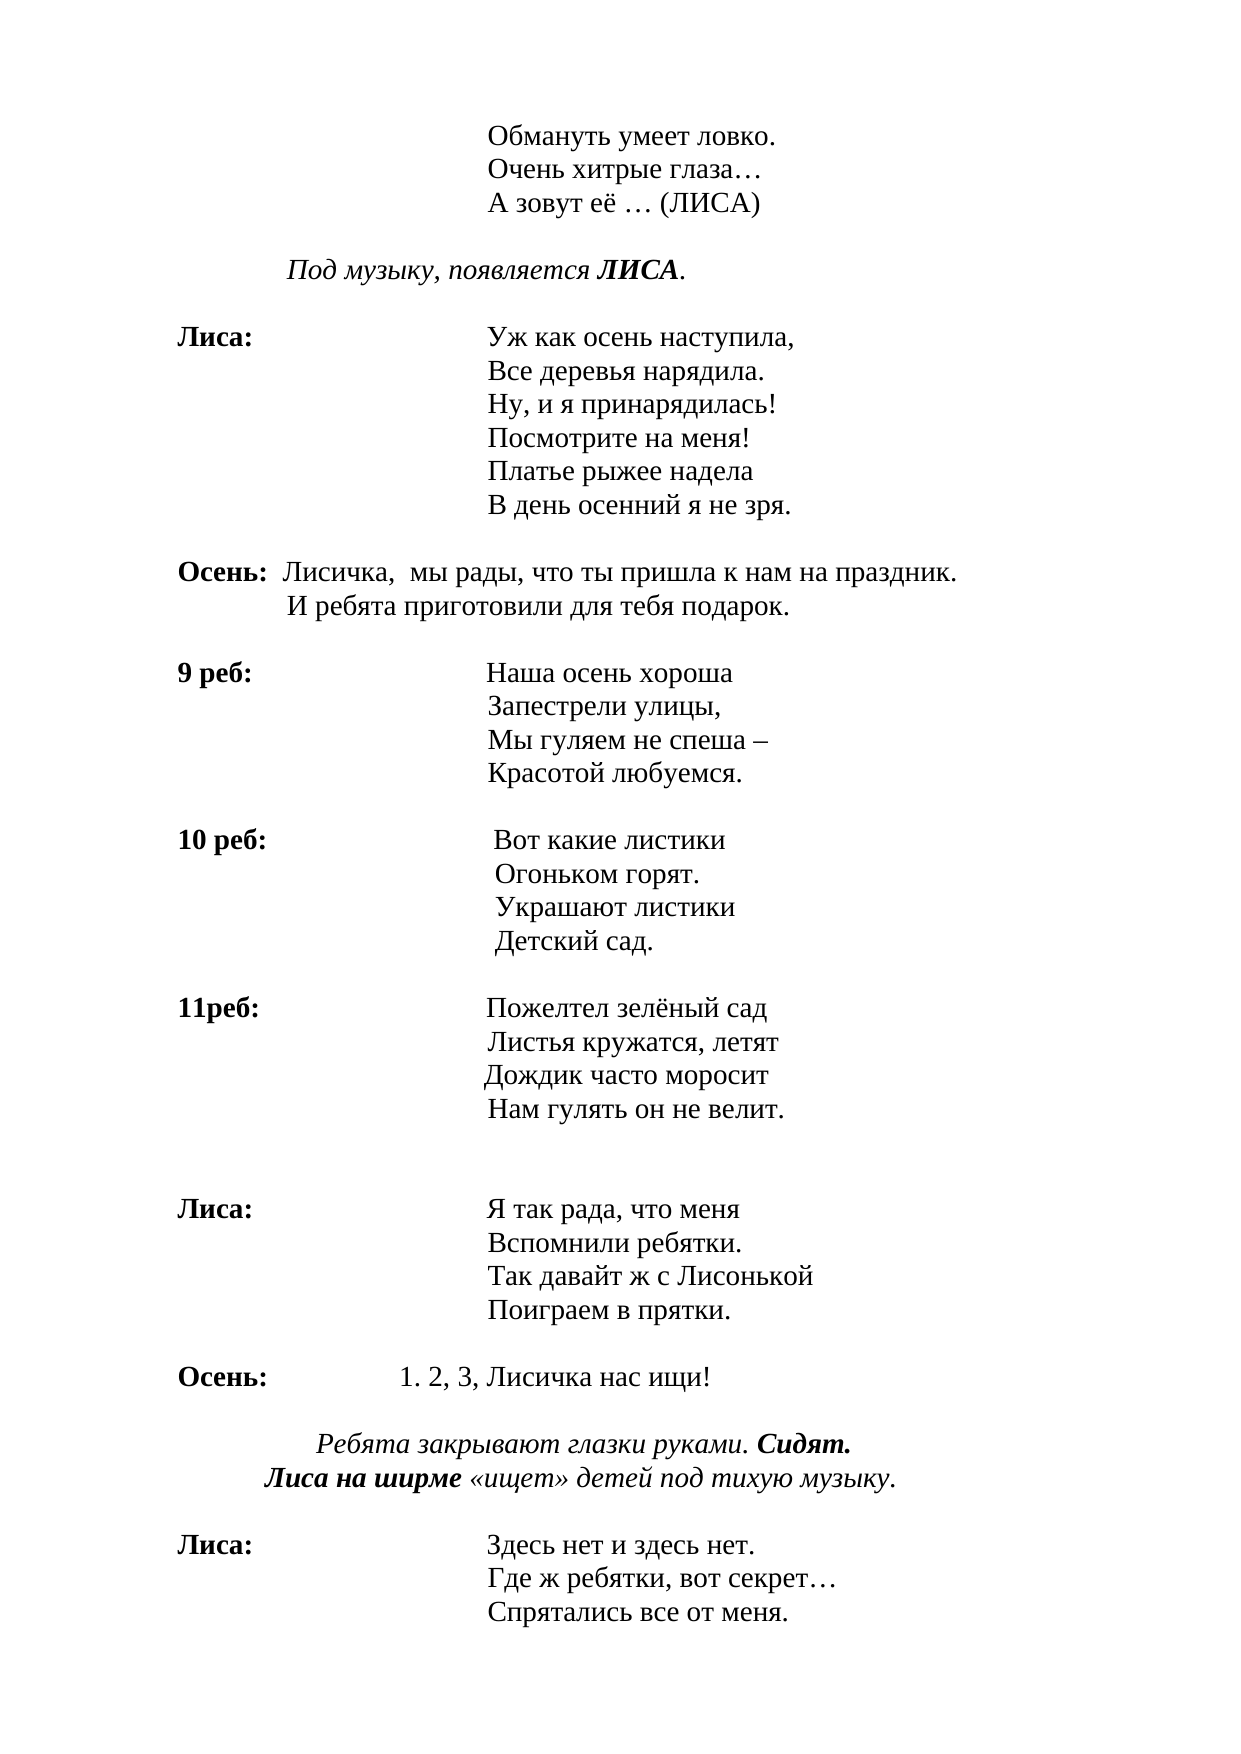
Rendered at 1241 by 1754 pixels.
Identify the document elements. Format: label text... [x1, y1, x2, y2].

text Очень хитрые глаза… [177, 152, 1152, 185]
text Обмануть умеет ловко. [177, 118, 1152, 152]
text В день осенний я не зря. [177, 487, 1152, 521]
text Платье рыжее надела [177, 453, 1152, 487]
text Ребята закрывают глазки руками. Сидят. [177, 1426, 1152, 1460]
text Все деревья нарядила. [177, 353, 1152, 386]
text Лиса на ширме «ищет» детей под тихую музыку. [177, 1460, 1152, 1493]
text Под музыку, появляется ЛИСА. [177, 252, 1152, 286]
text Нам гулять он не велит. [177, 1091, 1152, 1124]
text Детский сад. [177, 923, 1152, 957]
text 11реб: Пожелтел зелёный сад [177, 990, 1152, 1024]
text Украшают листики [177, 889, 1152, 923]
text Осень: 1. 2, 3, Лисичка нас ищи! [177, 1359, 1152, 1393]
text Огоньком горят. [177, 856, 1152, 889]
text Поиграем в прятки. [177, 1292, 1152, 1326]
text Листья кружатся, летят [177, 1024, 1152, 1057]
text Мы гуляем не спеша – [177, 722, 1152, 755]
text Где ж ребятки, вот секрет… [177, 1560, 1152, 1594]
text Осень: Лисичка, мы рады, что ты пришла к нам на праздник. [177, 554, 1152, 588]
text 10 реб: Вот какие листики [177, 822, 1152, 856]
text Красотой любуемся. [177, 755, 1152, 789]
text Ну, и я принарядилась! [177, 386, 1152, 420]
text 9 реб: Наша осень хороша [177, 655, 1152, 688]
text Запестрели улицы, [177, 688, 1152, 722]
text Лиса: Здесь нет и здесь нет. [177, 1527, 1152, 1560]
text Дождик часто моросит [177, 1057, 1152, 1091]
text Так давайт ж с Лисонькой [177, 1258, 1152, 1292]
text И ребята приготовили для тебя подарок. [177, 588, 1152, 621]
text Лиса: Уж как осень наступила, [177, 319, 1152, 353]
text А зовут её … (ЛИСА) [177, 185, 1152, 219]
text Вспомнили ребятки. [177, 1225, 1152, 1258]
text Лиса: Я так рада, что меня [177, 1191, 1152, 1225]
text Спрятались все от меня. [177, 1594, 1152, 1627]
text Посмотрите на меня! [177, 420, 1152, 453]
